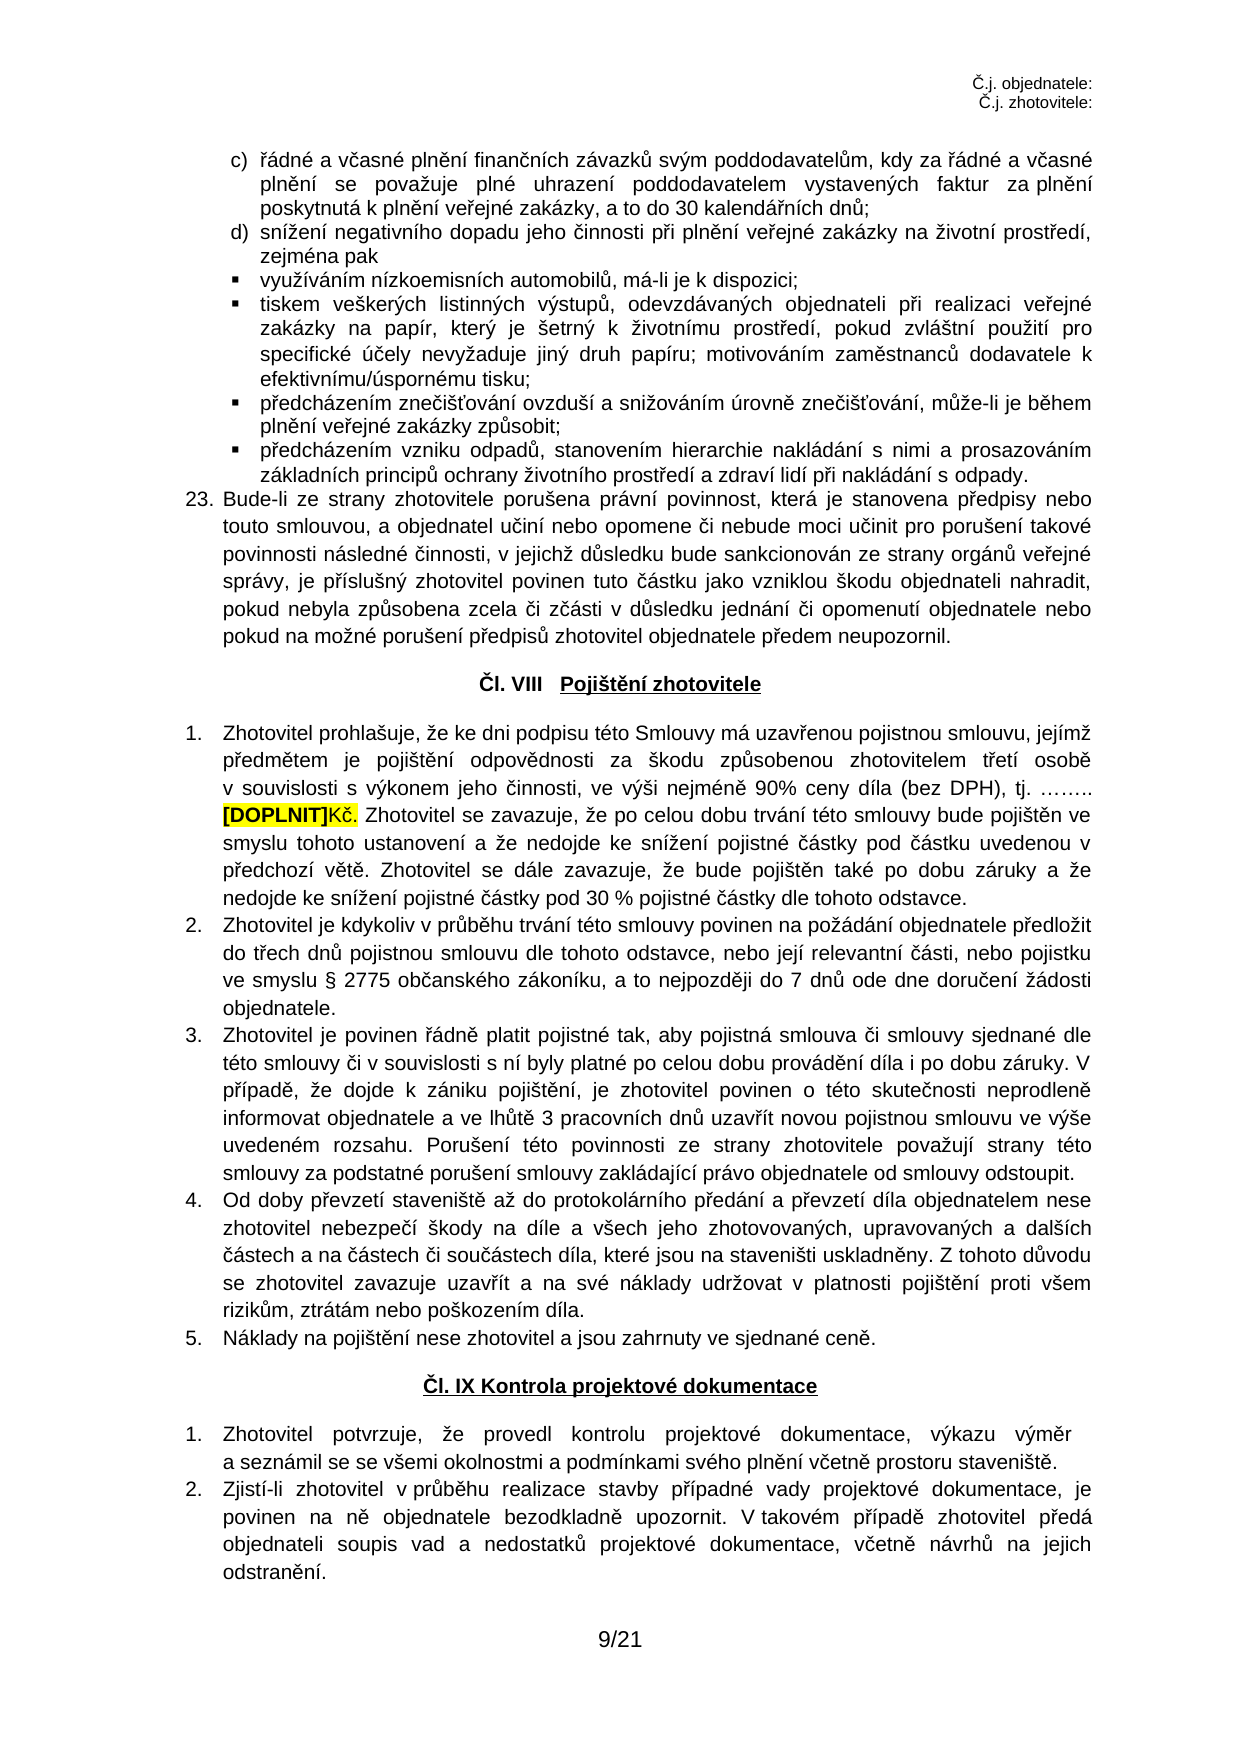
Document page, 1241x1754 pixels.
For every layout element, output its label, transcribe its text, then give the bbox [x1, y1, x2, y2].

list snížení negativního dopadu jeho činnosti při plnění veřejné zakázky na životní prostředí, zejména pak [230, 219, 1093, 267]
list využíváním nízkoemisních automobilů, má-li je k dispozici; [230, 267, 1093, 291]
list Zhotovitel potvrzuje, že provedl kontrolu projektové dokumentace, výkazu výměr a seznámil se se všemi okolnostmi a podmínkami svého plnění včetně prostoru staveniště. [185, 1422, 1093, 1474]
list Náklady na pojištění nese zhotovitel a jsou zahrnuty ve sjednané ceně. [185, 1326, 1093, 1349]
text Čl. IX Kontrola projektové dokumentace [148, 1374, 1093, 1398]
list Zhotovitel prohlašuje, že ke dni podpisu této Smlouvy má uzavřenou pojistnou smlouvu, jejímž předmětem je pojištění odpovědnosti za škodu způsobenou zhotovitelem třetí osobě v souvislosti s výkonem jeho činnosti, ve výši nejméně 90% ceny díla (bez DPH), tj. ……..[DOPLNIT]Kč. Zhotovitel se zavazuje, že po celou dobu trvání této smlouvy bude pojištěn ve smyslu tohoto ustanovení a že nedojde ke snížení pojistné částky pod částku uvedenou v předchozí větě. Zhotovitel se dále zavazuje, že bude pojištěn také po dobu záruky a že nedojde ke snížení pojistné částky pod 30 % pojistné částky dle tohoto odstavce. [185, 721, 1093, 909]
text Čl. VIII Pojištění zhotovitele [148, 672, 1093, 696]
list Zjistí-li zhotovitel v průběhu realizace stavby případné vady projektové dokumentace, je povinen na ně objednatele bezodkladně upozornit. V takovém případě zhotovitel předá objednateli soupis vad a nedostatků projektové dokumentace, včetně návrhů na jejich odstranění. [185, 1477, 1093, 1584]
list Od doby převzetí staveniště až do protokolárního předání a převzetí díla objednatelem nese zhotovitel nebezpečí škody na díle a všech jeho zhotovovaných, upravovaných a dalších částech a na částech či součástech díla, které jsou na staveništi uskladněny. Z tohoto důvodu se zhotovitel zavazuje uzavřít a na své náklady udržovat v platnosti pojištění proti všem rizikům, ztrátám nebo poškozením díla. [185, 1188, 1093, 1322]
list Bude-li ze strany zhotovitele porušena právní povinnost, která je stanovena předpisy nebo touto smlouvou, a objednatel učiní nebo opomene či nebude moci učinit pro porušení takové povinnosti následné činnosti, v jejichž důsledku bude sankcionován ze strany orgánů veřejné správy, je příslušný zhotovitel povinen tuto částku jako vzniklou škodu objednateli nahradit, pokud nebyla způsobena zcela či zčásti v důsledku jednání či opomenutí objednatele nebo pokud na možné porušení předpisů zhotovitel objednatele předem neupozornil. [185, 486, 1093, 648]
list tiskem veškerých listinných výstupů, odevzdávaných objednateli při realizaci veřejné zakázky na papír, který je šetrný k životnímu prostředí, pokud zvláštní použití pro specifické účely nevyžaduje jiný druh papíru; motivováním zaměstnanců dodavatele k efektivnímu/úspornému tisku; [230, 291, 1093, 390]
list Zhotovitel je kdykoliv v průběhu trvání této smlouvy povinen na požádání objednatele předložit do třech dnů pojistnou smlouvu dle tohoto odstavce, nebo její relevantní části, nebo pojistku ve smyslu § 2775 občanského zákoníku, a to nejpozději do 7 dnů ode dne doručení žádosti objednatele. [185, 913, 1093, 1019]
list předcházením vzniku odpadů, stanovením hierarchie nakládání s nimi a prosazováním základních principů ochrany životního prostředí a zdraví lidí při nakládání s odpady. [230, 438, 1093, 486]
list předcházením znečišťování ovzduší a snižováním úrovně znečišťování, může-li je během plnění veřejné zakázky způsobit; [230, 390, 1093, 438]
list Zhotovitel je povinen řádně platit pojistné tak, aby pojistná smlouva či smlouvy sjednané dle této smlouvy či v souvislosti s ní byly platné po celou dobu provádění díla i po dobu záruky. V případě, že dojde k zániku pojištění, je zhotovitel povinen o této skutečnosti neprodleně informovat objednatele a ve lhůtě 3 pracovních dnů uzavřít novou pojistnou smlouvu ve výše uvedeném rozsahu. Porušení této povinnosti ze strany zhotovitele považují strany této smlouvy za podstatné porušení smlouvy zakládající právo objednatele od smlouvy odstoupit. [185, 1023, 1093, 1184]
list řádné a včasné plnění finančních závazků svým poddodavatelům, kdy za řádné a včasné plnění se považuje plné uhrazení poddodavatelem vystavených faktur za plnění poskytnutá k plnění veřejné zakázky, a to do 30 kalendářních dnů; [230, 148, 1093, 219]
